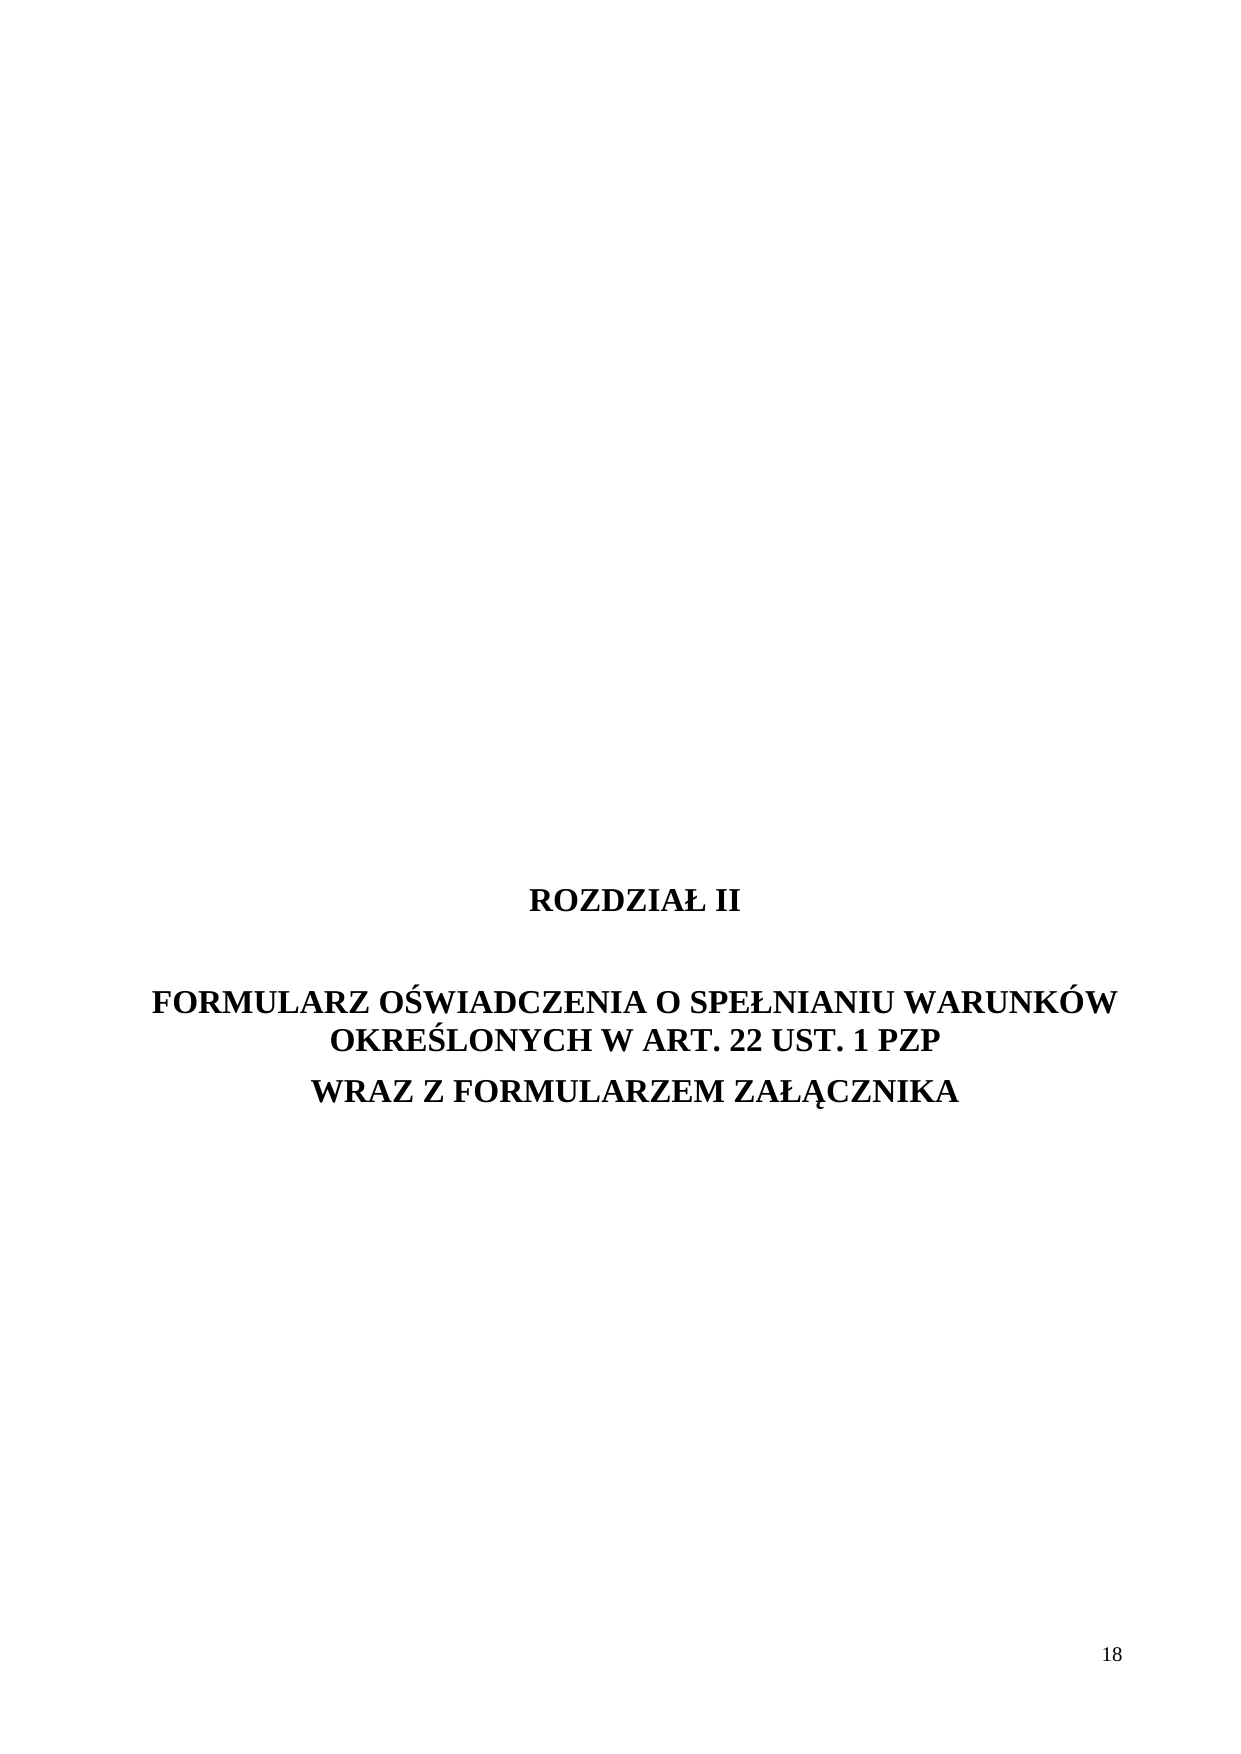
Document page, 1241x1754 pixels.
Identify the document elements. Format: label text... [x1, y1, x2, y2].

text ROZDZIAŁ II [148, 881, 1122, 919]
text wraz z formularzem załącznika [148, 1071, 1122, 1110]
text formularz oświadczenia o spełnianiu warunków określonych w art. 22 ust. 1 Pzp [148, 982, 1122, 1059]
